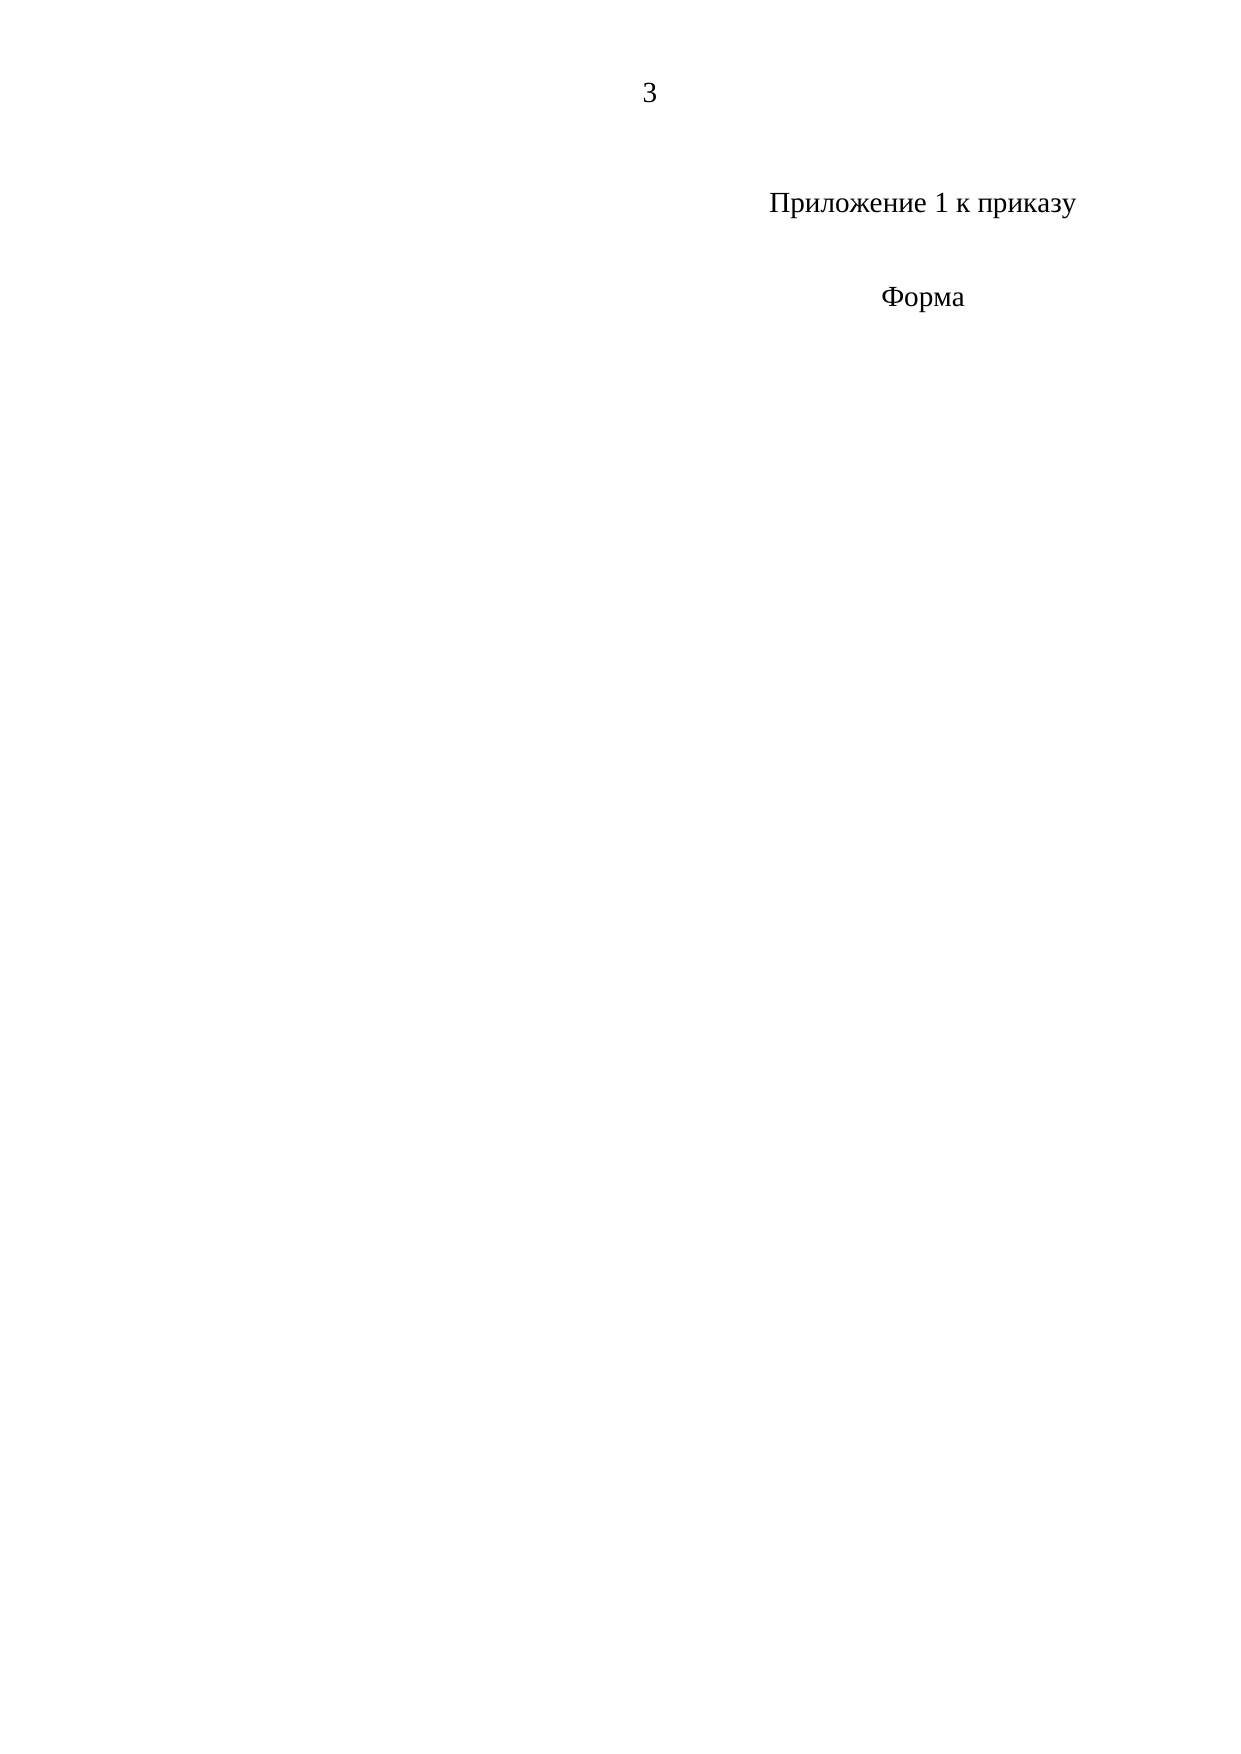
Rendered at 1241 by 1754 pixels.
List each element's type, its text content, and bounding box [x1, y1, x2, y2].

text Форма [694, 279, 1152, 312]
text Приложение 1 к приказу [694, 185, 1152, 245]
